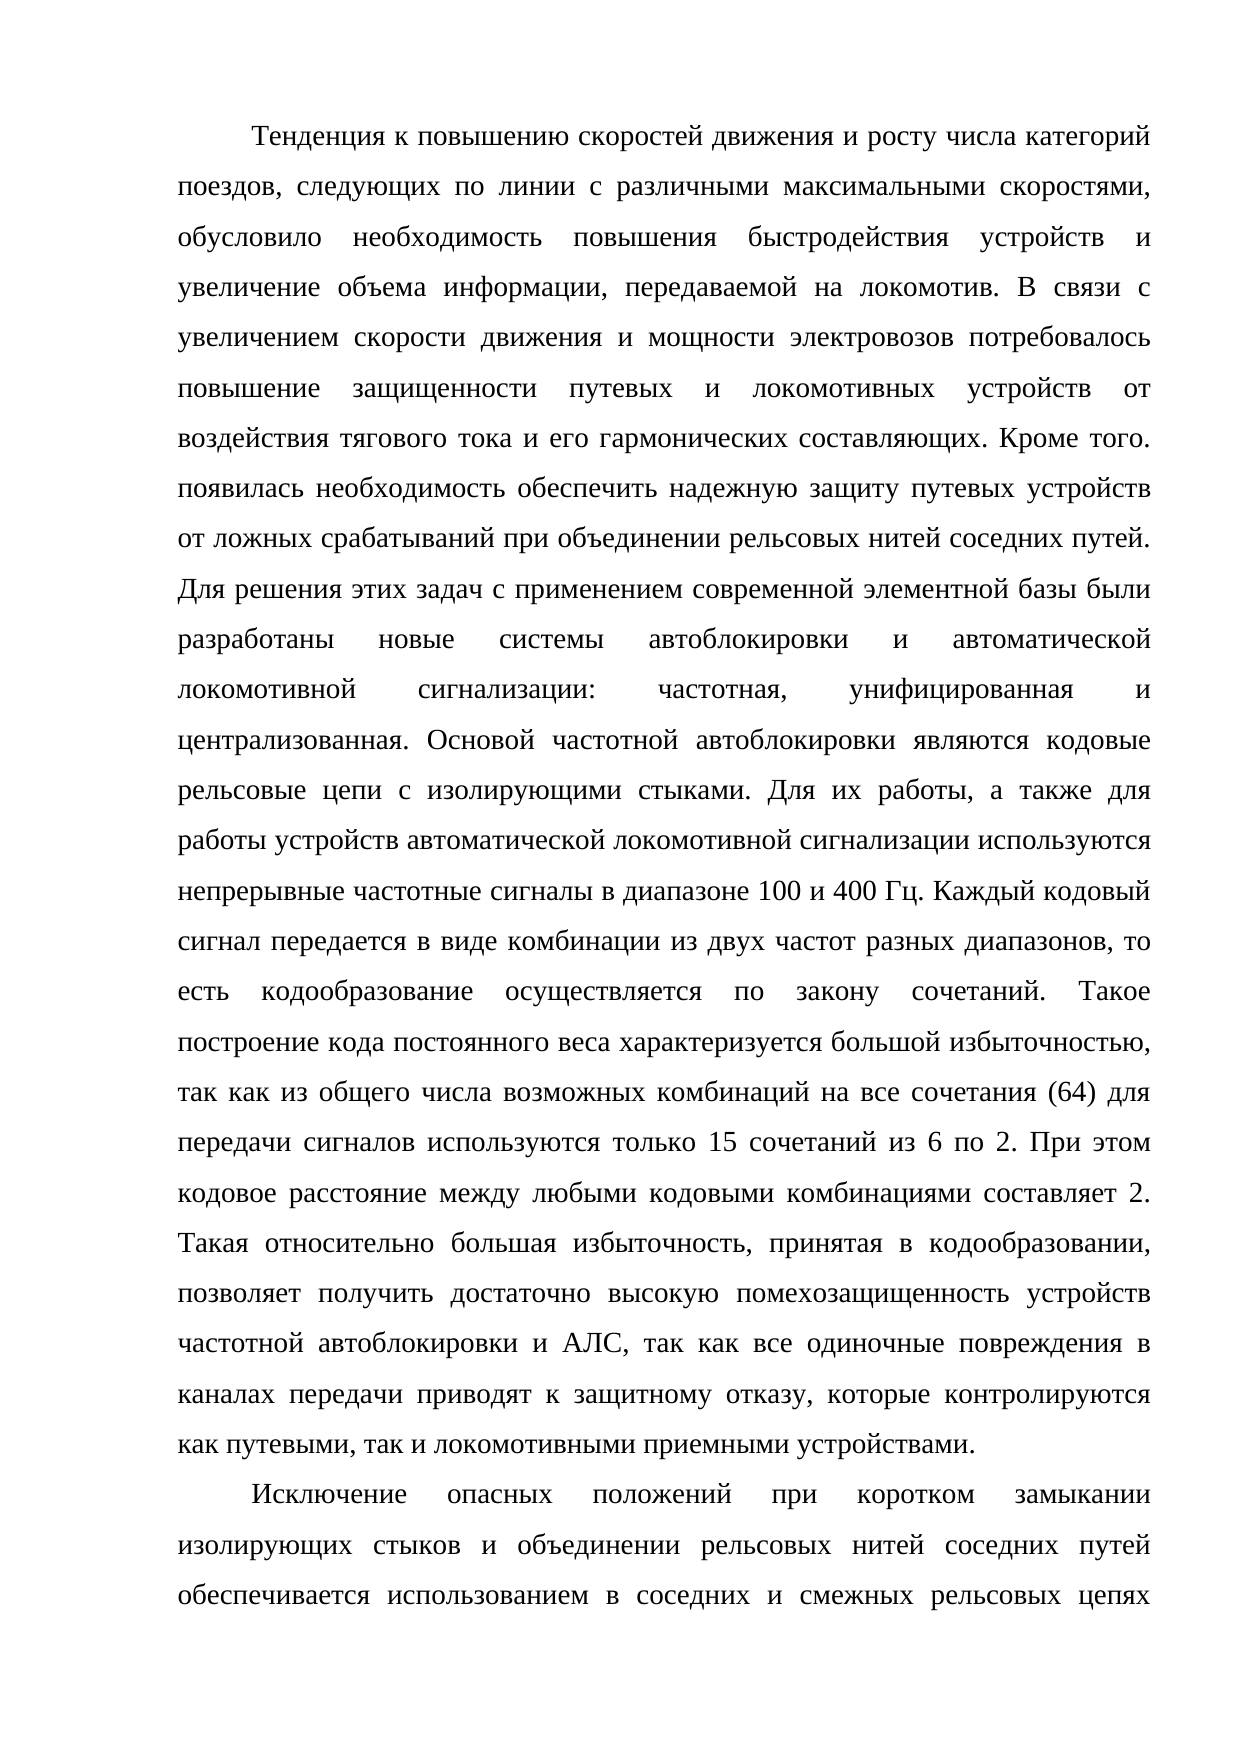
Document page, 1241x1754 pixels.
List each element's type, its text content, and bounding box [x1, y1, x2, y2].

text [177, 1477, 1152, 1611]
text Тенденция к повышению скоростей движения и росту числа категорий поездов, следующих по линии с различными максимальными скоростями, обусловило необходимость повышения быстродействия устройств и увеличение объема информации, передаваемой на локомотив. В связи с увеличением скорости движения и мощности электровозов потребовалось повышение защищенности путевых и локомотивных устройств от воздействия тягового тока и его гармонических составляющих. Кроме того. появилась необходимость обеспечить надежную защиту путевых устройств от ложных срабатываний при объединении рельсовых нитей соседних путей. Для решения этих задач с применением современной элементной базы были разработаны новые системы автоблокировки и автоматической локомотивной сигнализации: частотная, унифицированная и централизованная. Основой частотной автоблокировки являются кодовые рельсовые цепи с изолирующими стыками. Для их работы, а также для работы устройств автоматической локомотивной сигнализации используются непрерывные частотные сигналы в диапазоне 100 и 400 Гц. Каждый кодовый сигнал передается в виде комбинации из двух частот разных диапазонов, то есть кодообразование осуществляется по закону сочетаний. Такое построение кода постоянного веса характеризуется большой избыточностью, так как из общего числа возможных комбинаций на все сочетания (64) для передачи сигналов используются только 15 сочетаний из 6 по 2. При этом кодовое расстояние между любыми кодовыми комбинациями составляет 2. Такая относительно большая избыточность, принятая в кодообразовании, позволяет получить достаточно высокую помехозащищенность устройств частотной автоблокировки и АЛС, так как все одиночные повреждения в каналах передачи приводят к защитному отказу, которые контролируются как путевыми, так и локомотивными приемными устройствами. [177, 118, 1152, 1460]
